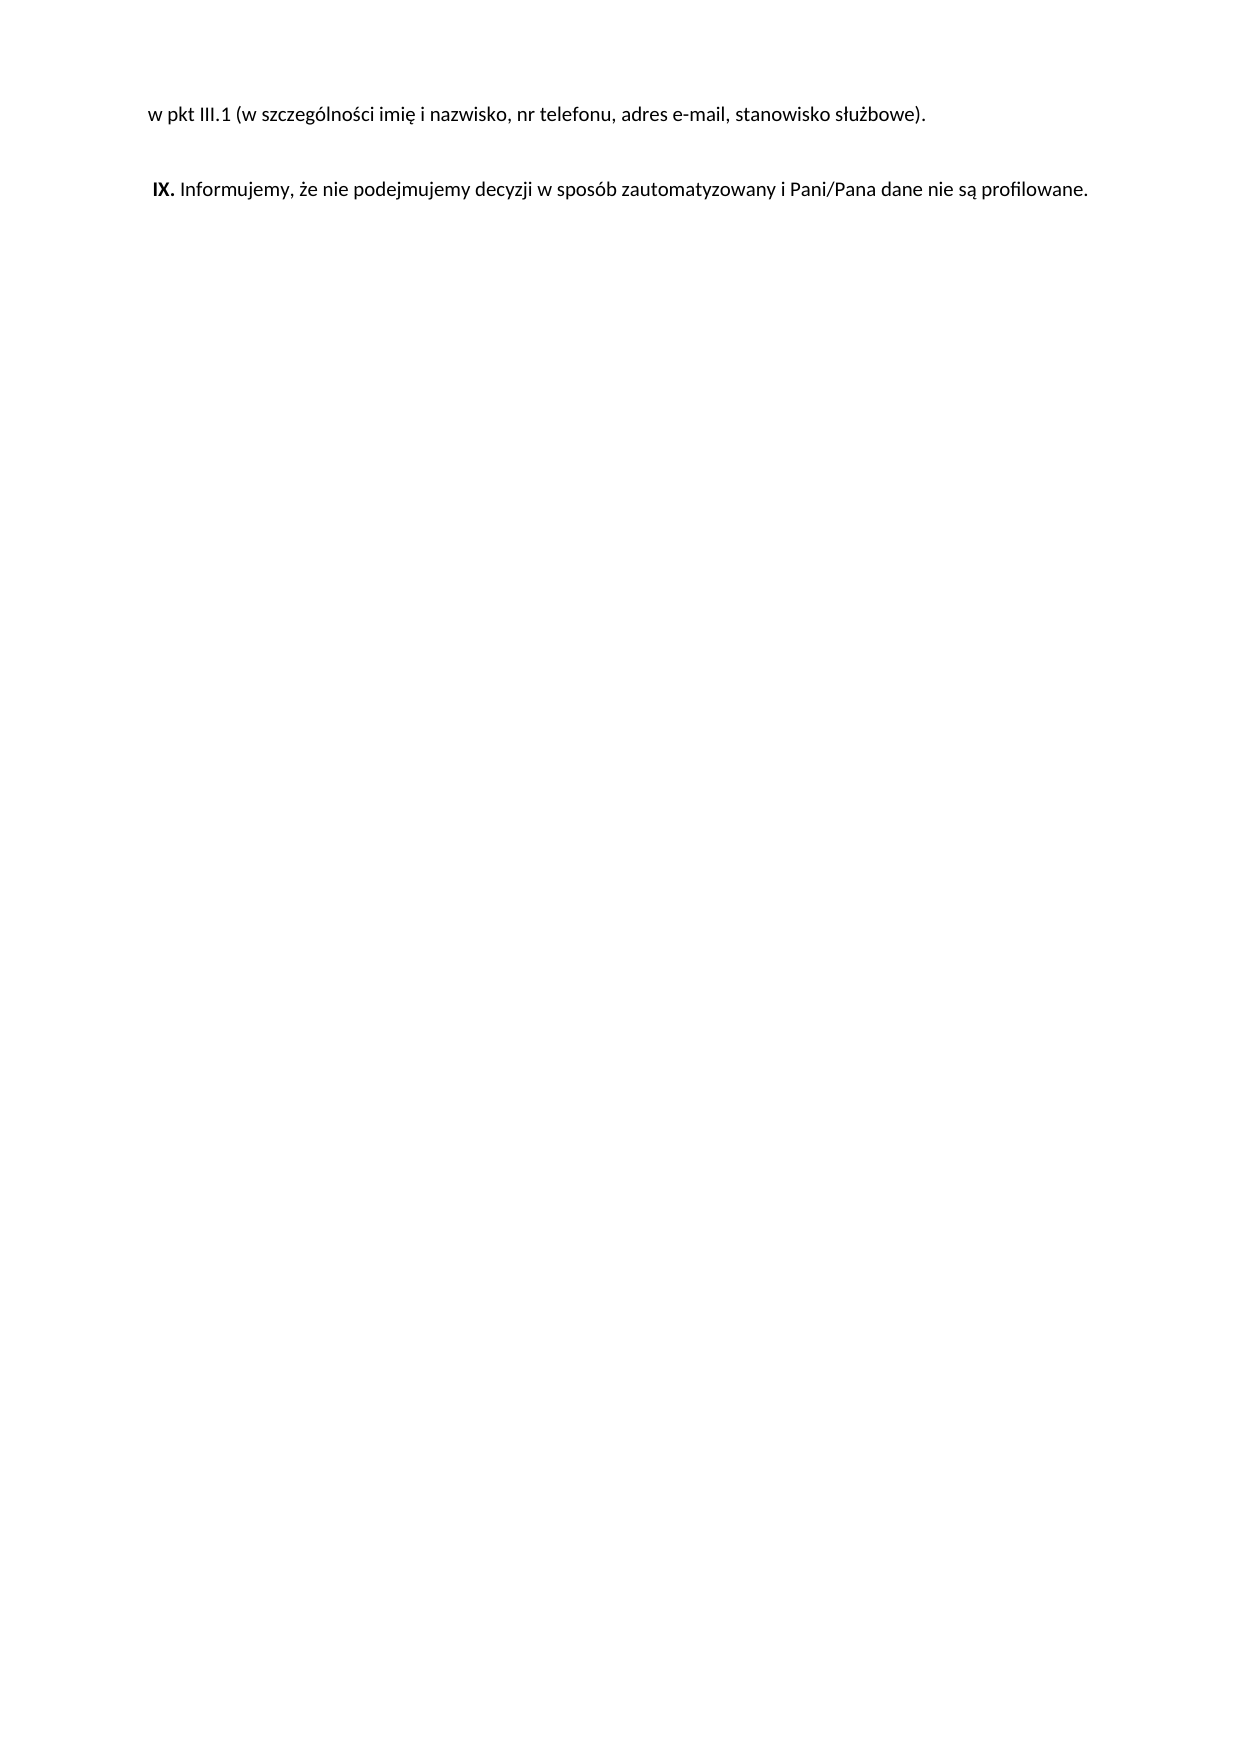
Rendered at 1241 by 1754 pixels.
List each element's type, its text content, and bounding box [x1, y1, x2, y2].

text IX. Informujemy, że nie podejmujemy decyzji w sposób zautomatyzowany i Pani/Pana dane nie są profilowane. [148, 164, 1152, 201]
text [148, 89, 1152, 126]
